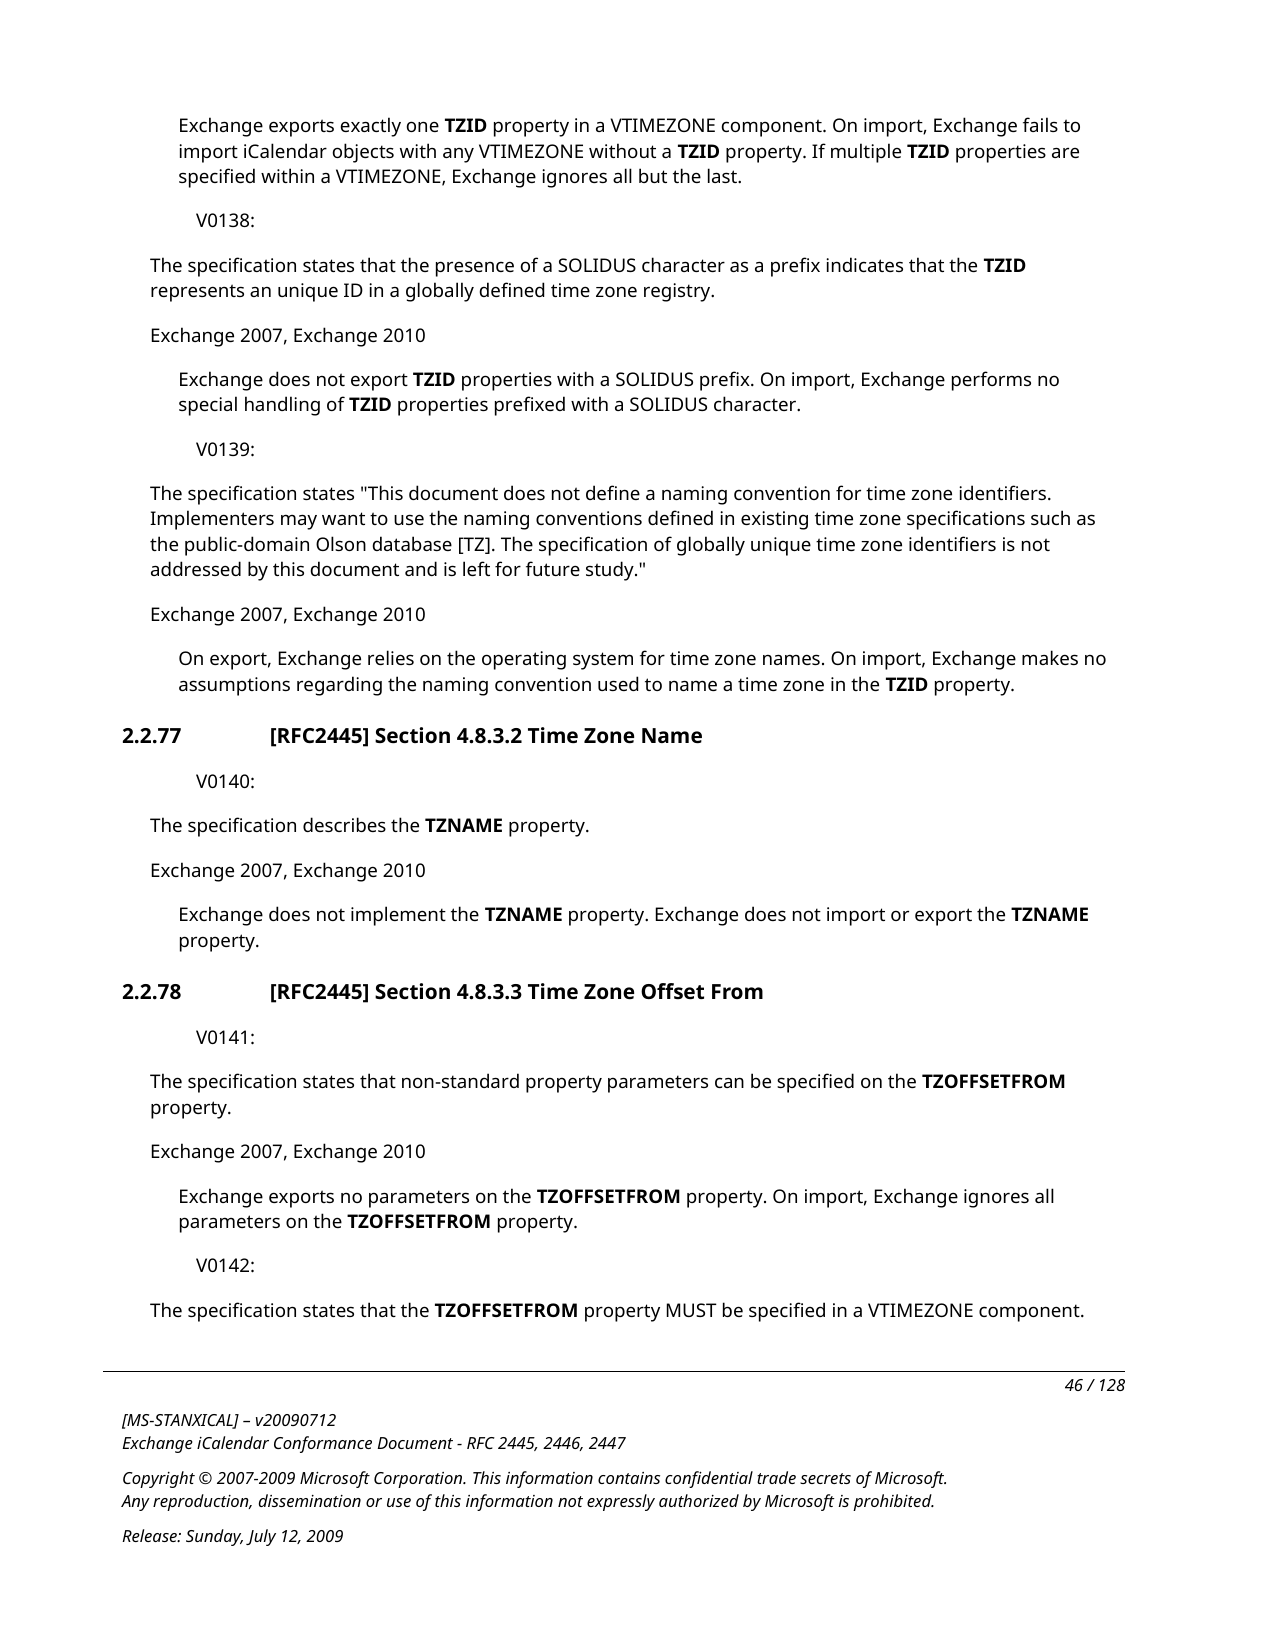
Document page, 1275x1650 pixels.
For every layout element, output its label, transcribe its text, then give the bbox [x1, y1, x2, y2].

subtitle [RFC2445] Section 4.8.3.2 Time Zone Name [122, 721, 1125, 750]
list The specification states that the TZOFFSETFROM property MUST be specified in a VTIMEZONE component. [112, 1297, 1125, 1322]
list Exchange 2007, Exchange 2010 [112, 601, 1125, 627]
list Exchange exports no parameters on the TZOFFSETFROM property. On import, Exchange ignores all parameters on the TZOFFSETFROM property. [141, 1183, 1125, 1234]
list Exchange does not implement the TZNAME property. Exchange does not import or export the TZNAME property. [141, 901, 1125, 952]
list Exchange 2007, Exchange 2010 [112, 857, 1125, 883]
text V0140: [122, 768, 1125, 794]
text V0138: [122, 208, 1125, 233]
text V0139: [122, 436, 1125, 461]
list On export, Exchange relies on the operating system for time zone names. On import, Exchange makes no assumptions regarding the naming convention used to name a time zone in the TZID property. [141, 645, 1125, 696]
list The specification states that non-standard property parameters can be specified on the TZOFFSETFROM property. [112, 1069, 1125, 1120]
list Exchange does not export TZID properties with a SOLIDUS prefix. On import, Exchange performs no special handling of TZID properties prefixed with a SOLIDUS character. [141, 366, 1125, 417]
list The specification describes the TZNAME property. [112, 813, 1125, 838]
text V0141: [122, 1024, 1125, 1050]
list Exchange exports exactly one TZID property in a VTIMEZONE component. On import, Exchange fails to import iCalendar objects with any VTIMEZONE without a TZID property. If multiple TZID properties are specified within a VTIMEZONE, Exchange ignores all but the last. [141, 112, 1125, 189]
list The specification states "This document does not define a naming convention for time zone identifiers. Implementers may want to use the naming conventions defined in existing time zone specifications such as the public-domain Olson database [TZ]. The specification of globally unique time zone identifiers is not addressed by this document and is left for future study." [112, 480, 1125, 582]
list The specification states that the presence of a SOLIDUS character as a prefix indicates that the TZID represents an unique ID in a globally defined time zone registry. [112, 252, 1125, 303]
text V0142: [122, 1253, 1125, 1278]
subtitle [RFC2445] Section 4.8.3.3 Time Zone Offset From [122, 977, 1125, 1006]
list Exchange 2007, Exchange 2010 [112, 322, 1125, 347]
list Exchange 2007, Exchange 2010 [112, 1139, 1125, 1164]
